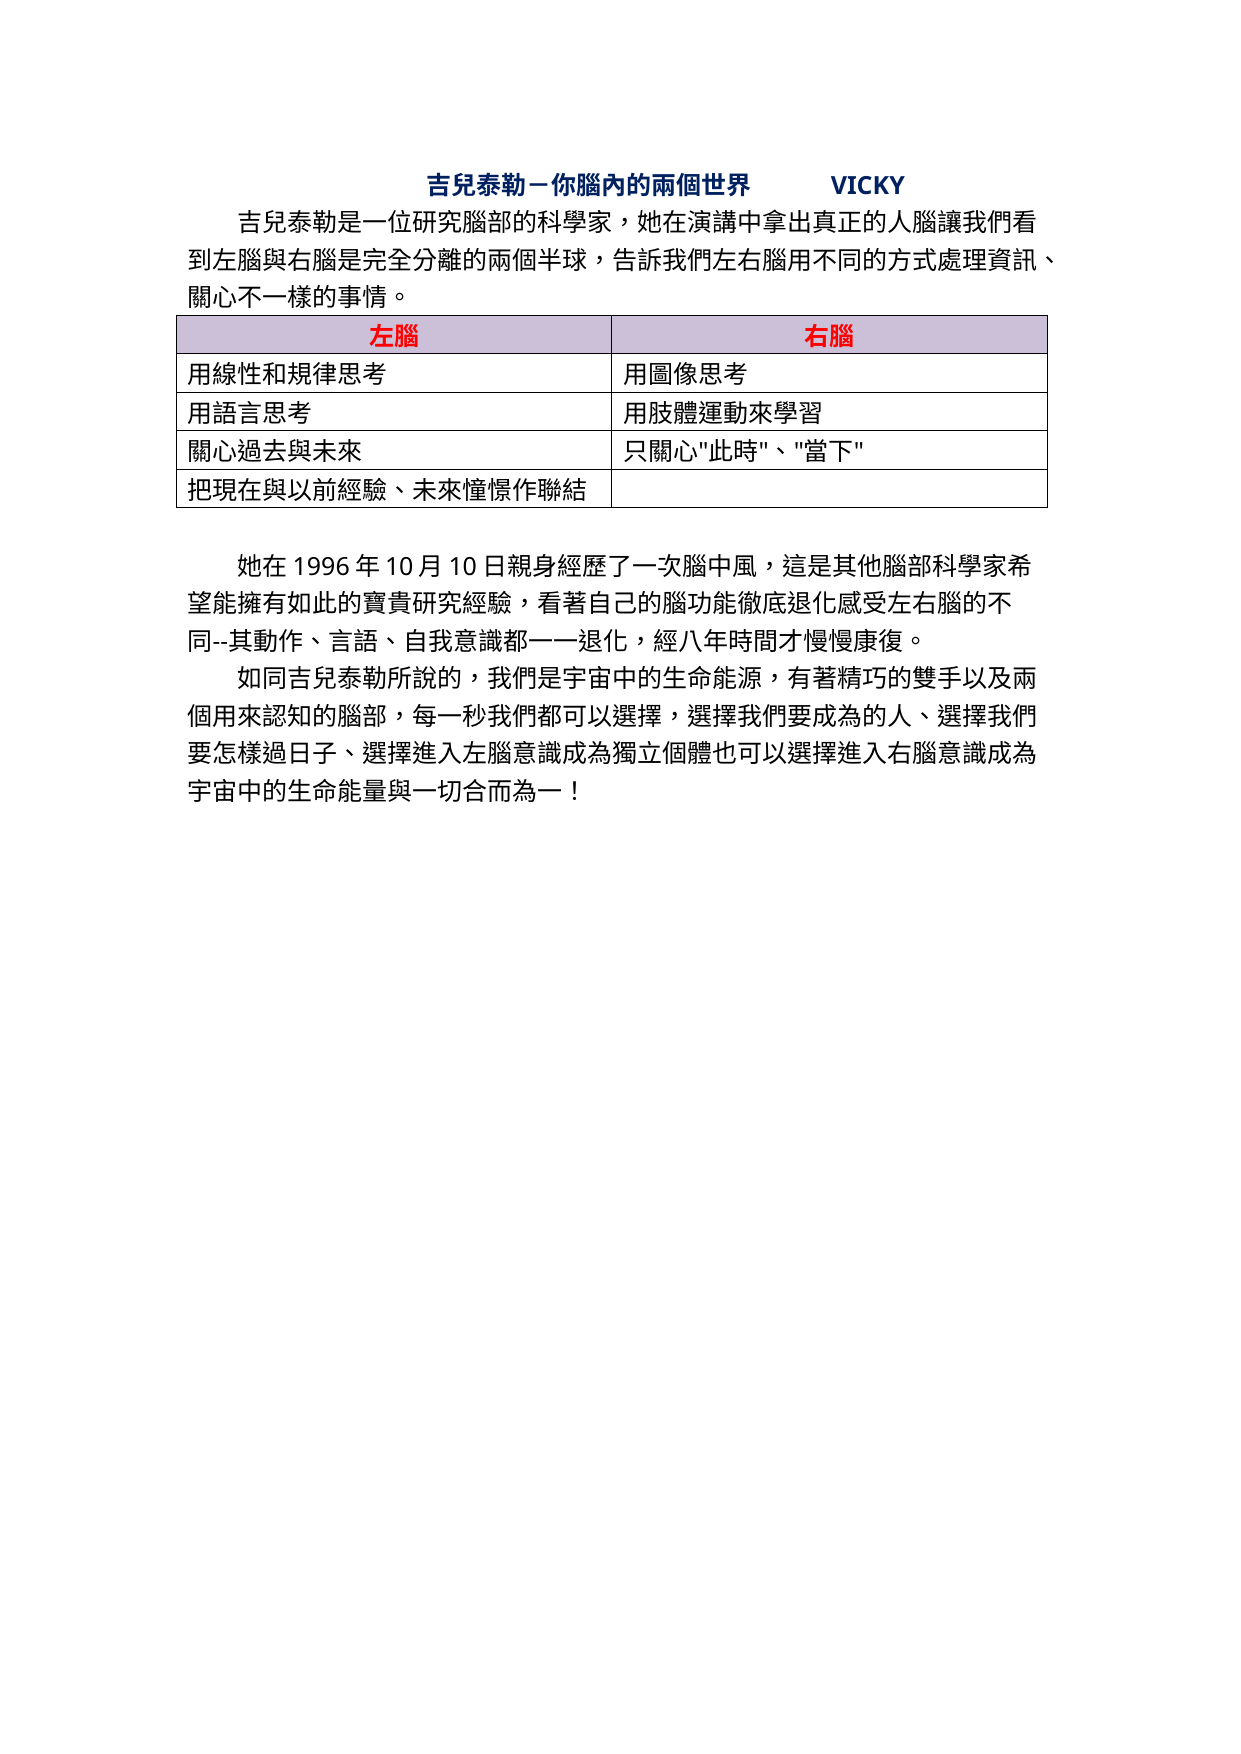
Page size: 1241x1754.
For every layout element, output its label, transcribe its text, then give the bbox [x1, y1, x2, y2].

text 吉兒泰勒是一位研究腦部的科學家，她在演講中拿出真正的人腦讓我們看到左腦與右腦是完全分離的兩個半球，告訴我們左右腦用不同的方式處理資訊、關心不一樣的事情。 [187, 202, 1053, 314]
table_cell 用肢體運動來學習 [612, 393, 1047, 430]
table_cell 用語言思考 [177, 393, 611, 430]
table_cell 用線性和規律思考 [177, 354, 611, 392]
text 她在1996年10月10日親身經歷了一次腦中風，這是其他腦部科學家希望能擁有如此的寶貴研究經驗，看著自己的腦功能徹底退化感受左右腦的不同--其動作、言語、自我意識都一一退化，經八年時間才慢慢康復。 [187, 546, 1053, 658]
text 吉兒泰勒－你腦內的兩個世界 VICKY [187, 164, 1053, 202]
table_header 右腦 [612, 316, 1047, 353]
table_cell 把現在與以前經驗、未來憧憬作聯結 [177, 470, 611, 507]
table_cell 關心過去與未來 [177, 431, 611, 469]
table_cell 只關心"此時"、"當下" [612, 431, 1047, 469]
table_cell [612, 470, 1047, 507]
table_cell 用圖像思考 [612, 354, 1047, 392]
text 如同吉兒泰勒所說的，我們是宇宙中的生命能源，有著精巧的雙手以及兩個用來認知的腦部，每一秒我們都可以選擇，選擇我們要成為的人、選擇我們要怎樣過日子、選擇進入左腦意識成為獨立個體也可以選擇進入右腦意識成為宇宙中的生命能量與一切合而為一！ [187, 658, 1053, 808]
table_header 左腦 [177, 316, 611, 353]
